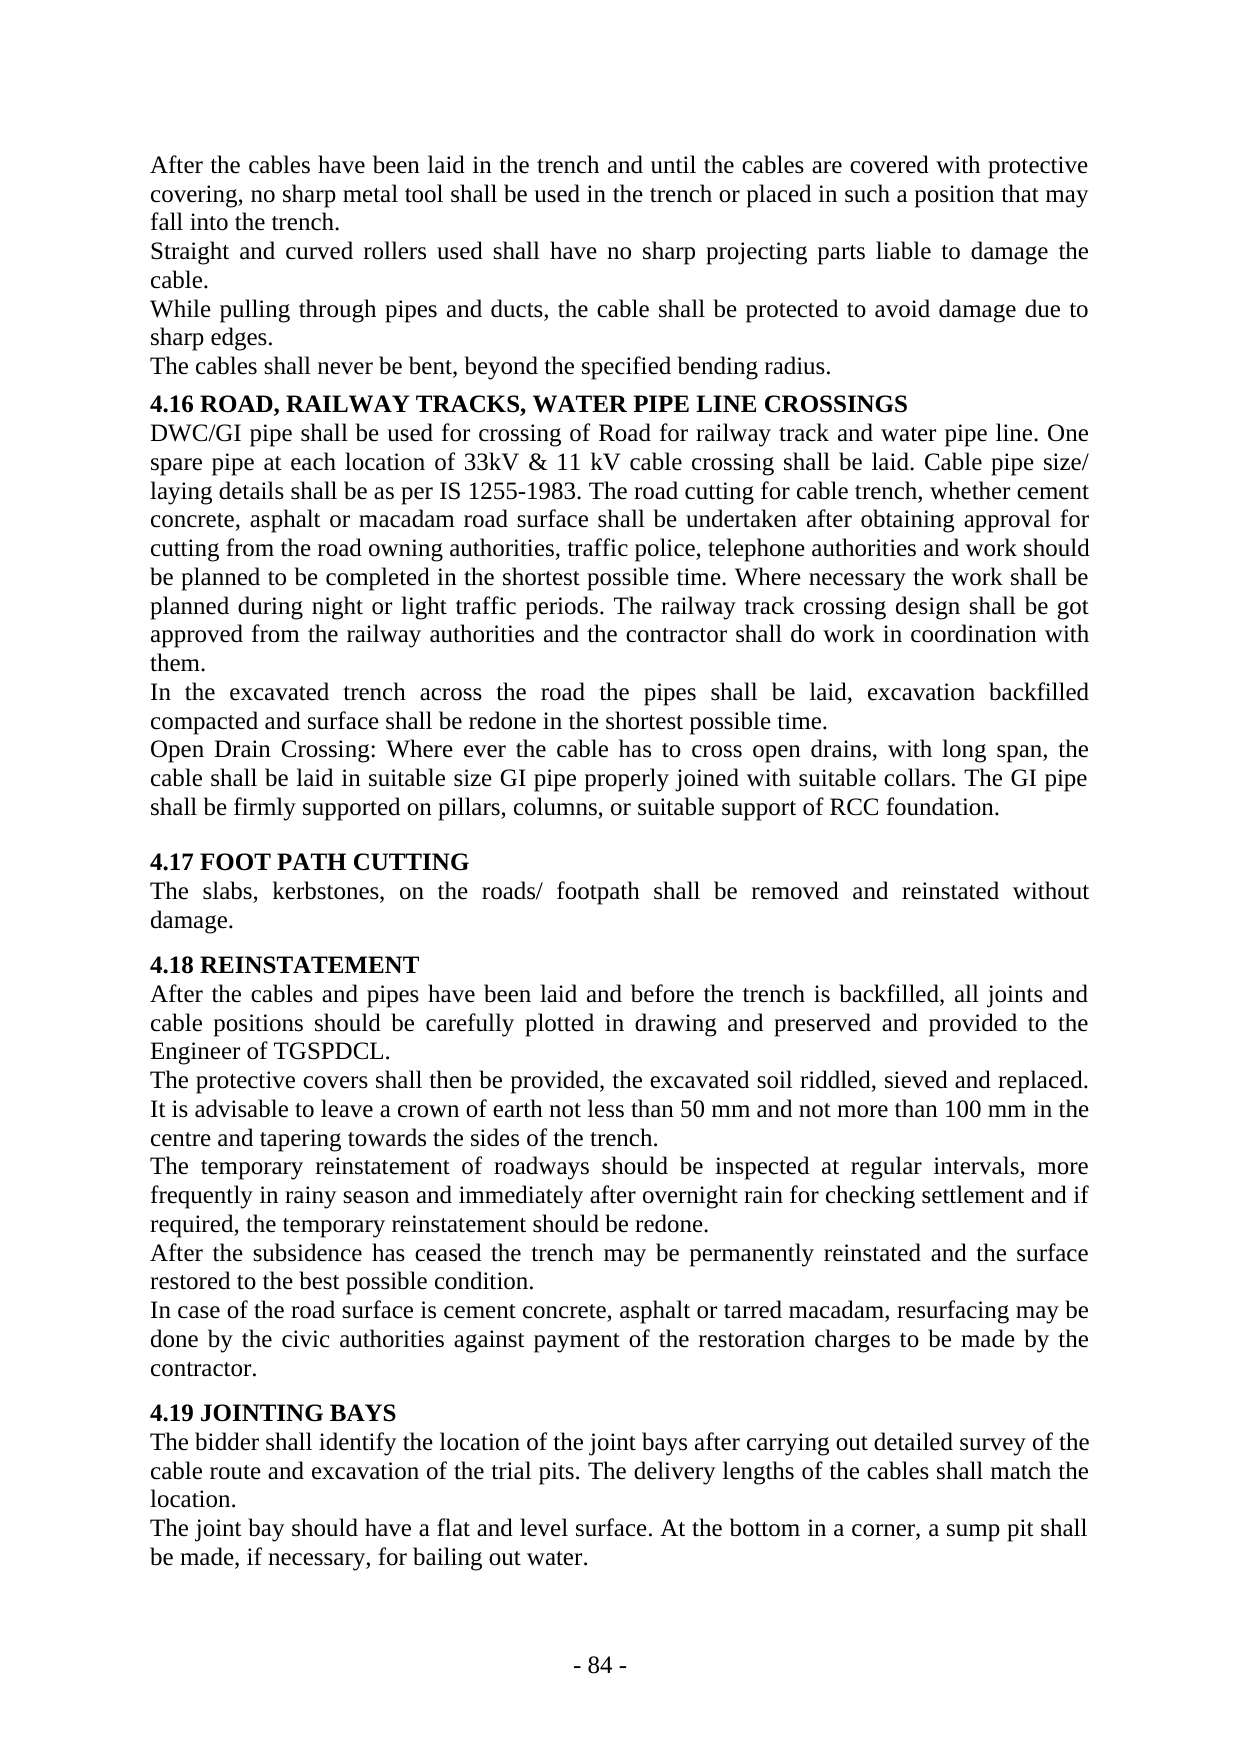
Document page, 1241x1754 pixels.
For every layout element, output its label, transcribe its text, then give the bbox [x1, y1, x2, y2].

text The protective covers shall then be provided, the excavated soil riddled, sieved and replaced. It is advisable to leave a crown of earth not less than 50 mm and not more than 100 mm in the centre and tapering towards the sides of the trench. [150, 1065, 1090, 1151]
text After the cables have been laid in the trench and until the cables are covered with protective covering, no sharp metal tool shall be used in the trench or placed in such a position that may fall into the trench. [150, 150, 1090, 236]
text In the excavated trench across the road the pipes shall be laid, excavation backfilled compacted and surface shall be redone in the shortest possible time. [150, 677, 1090, 734]
text Straight and curved rollers used shall have no sharp projecting parts liable to damage the cable. [150, 236, 1090, 294]
text The slabs, kerbstones, on the roads/ footpath shall be removed and reinstated without damage. [150, 876, 1090, 933]
text DWC/GI pipe shall be used for crossing of Road for railway track and water pipe line. One spare pipe at each location of 33kV & 11 kV cable crossing shall be laid. Cable pipe size/ laying details shall be as per IS 1255-1983. The road cutting for cable trench, whether cement concrete, asphalt or macadam road surface shall be undertaken after obtaining approval for cutting from the road owning authorities, traffic police, telephone authorities and work should be planned to be completed in the shortest possible time. Where necessary the work shall be planned during night or light traffic periods. The railway track crossing design shall be got approved from the railway authorities and the contractor shall do work in coordination with them. [150, 418, 1090, 677]
text 4.17 FOOT PATH CUTTING [150, 847, 1090, 876]
text 4.18 REINSTATEMENT [150, 950, 1090, 979]
text The bidder shall identify the location of the joint bays after carrying out detailed survey of the cable route and excavation of the trial pits. The delivery lengths of the cables shall match the location. [150, 1427, 1090, 1513]
text In case of the road surface is cement concrete, asphalt or tarred macadam, resurfacing may be done by the civic authorities against payment of the restoration charges to be made by the contractor. [150, 1295, 1090, 1381]
text The temporary reinstatement of roadways should be inspected at regular intervals, more frequently in rainy season and immediately after overnight rain for checking settlement and if required, the temporary reinstatement should be redone. [150, 1151, 1090, 1238]
text 4.16 ROAD, RAILWAY TRACKS, WATER PIPE LINE CROSSINGS [150, 389, 1090, 418]
text After the subsidence has ceased the trench may be permanently reinstated and the surface restored to the best possible condition. [150, 1238, 1090, 1295]
text Open Drain Crossing: Where ever the cable has to cross open drains, with long span, the cable shall be laid in suitable size GI pipe properly joined with suitable collars. The GI pipe shall be firmly supported on pillars, columns, or suitable support of RCC foundation. [150, 734, 1090, 821]
text While pulling through pipes and ducts, the cable shall be protected to avoid damage due to sharp edges. [150, 294, 1090, 351]
text The joint bay should have a flat and level surface. At the bottom in a corner, a sump pit shall be made, if necessary, for bailing out water. [150, 1513, 1090, 1571]
text The cables shall never be bent, beyond the specified bending radius. [150, 351, 1090, 380]
text 4.19 JOINTING BAYS [150, 1398, 1090, 1427]
text After the cables and pipes have been laid and before the trench is backfilled, all joints and cable positions should be carefully plotted in drawing and preserved and provided to the Engineer of TGSPDCL. [150, 979, 1090, 1065]
